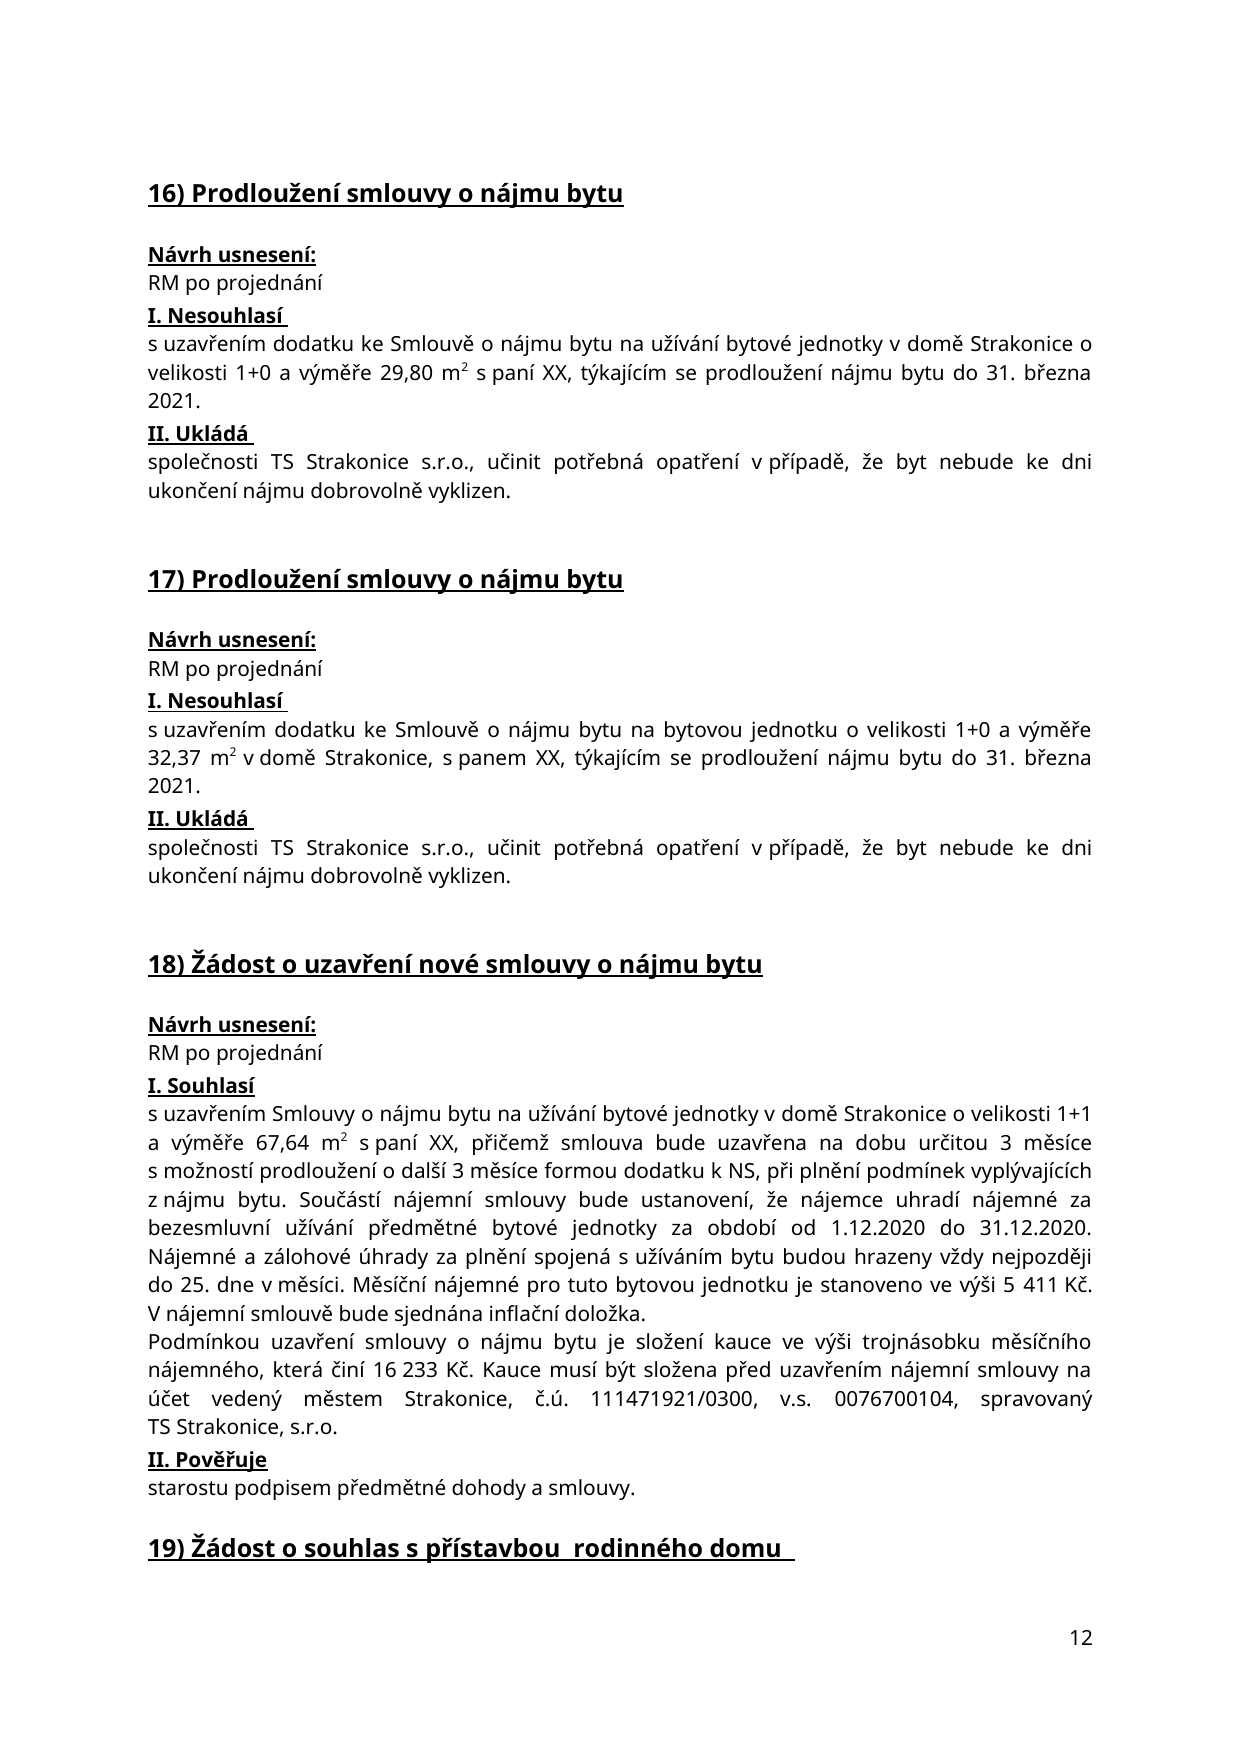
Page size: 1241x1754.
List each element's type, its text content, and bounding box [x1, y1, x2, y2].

text s uzavřením dodatku ke Smlouvě o nájmu bytu na užívání bytové jednotky v domě Strakonice o velikosti 1+0 a výměře 29,80 m2 s paní XX, týkajícím se prodloužení nájmu bytu do 31. března 2021. [148, 329, 1093, 415]
subtitle II. Ukládá [148, 804, 1093, 833]
subtitle I. Nesouhlasí [148, 686, 1093, 715]
text Podmínkou uzavření smlouvy o nájmu bytu je složení kauce ve výši trojnásobku měsíčního nájemného, která činí 16 233 Kč. Kauce musí být složena před uzavřením nájemní smlouvy na účet vedený městem Strakonice, č.ú. 111471921/0300, v.s. 0076700104, spravovaný TS Strakonice, s.r.o. [148, 1327, 1093, 1441]
text Návrh usnesení: [148, 625, 1093, 654]
subtitle 16) Prodloužení smlouvy o nájmu bytu [148, 176, 1086, 210]
text Návrh usnesení: [148, 1010, 1093, 1038]
text společnosti TS Strakonice s.r.o., učinit potřebná opatření v případě, že byt nebude ke dni ukončení nájmu dobrovolně vyklizen. [148, 447, 1093, 504]
subtitle 19) Žádost o souhlas s přístavbou rodinného domu [148, 1530, 1086, 1564]
subtitle I. Souhlasí [148, 1071, 1093, 1099]
text Návrh usnesení: [148, 240, 1093, 268]
subtitle 18) Žádost o uzavření nové smlouvy o nájmu bytu [148, 946, 1086, 981]
text s uzavřením dodatku ke Smlouvě o nájmu bytu na bytovou jednotku o velikosti 1+0 a výměře 32,37 m2 v domě Strakonice, s panem XX, týkajícím se prodloužení nájmu bytu do 31. března 2021. [148, 715, 1093, 800]
subtitle 17) Prodloužení smlouvy o nájmu bytu [148, 561, 1086, 595]
text RM po projednání [148, 1038, 1093, 1067]
text RM po projednání [148, 654, 1093, 682]
subtitle II. Pověřuje [148, 1445, 1093, 1473]
subtitle II. Ukládá [148, 419, 1093, 447]
subtitle I. Nesouhlasí [148, 301, 1093, 329]
text společnosti TS Strakonice s.r.o., učinit potřebná opatření v případě, že byt nebude ke dni ukončení nájmu dobrovolně vyklizen. [148, 833, 1093, 889]
text starostu podpisem předmětné dohody a smlouvy. [148, 1473, 1093, 1502]
text RM po projednání [148, 268, 1093, 297]
text s uzavřením Smlouvy o nájmu bytu na užívání bytové jednotky v domě Strakonice o velikosti 1+1 a výměře 67,64 m2 s paní XX, přičemž smlouva bude uzavřena na dobu určitou 3 měsíce s možností prodloužení o další 3 měsíce formou dodatku k NS, při plnění podmínek vyplývajících z nájmu bytu. Součástí nájemní smlouvy bude ustanovení, že nájemce uhradí nájemné za bezesmluvní užívání předmětné bytové jednotky za období od 1.12.2020 do 31.12.2020. Nájemné a zálohové úhrady za plnění spojená s užíváním bytu budou hrazeny vždy nejpozději do 25. dne v měsíci. Měsíční nájemné pro tuto bytovou jednotku je stanoveno ve výši 5 411 Kč. V nájemní smlouvě bude sjednána inflační doložka. [148, 1099, 1093, 1327]
